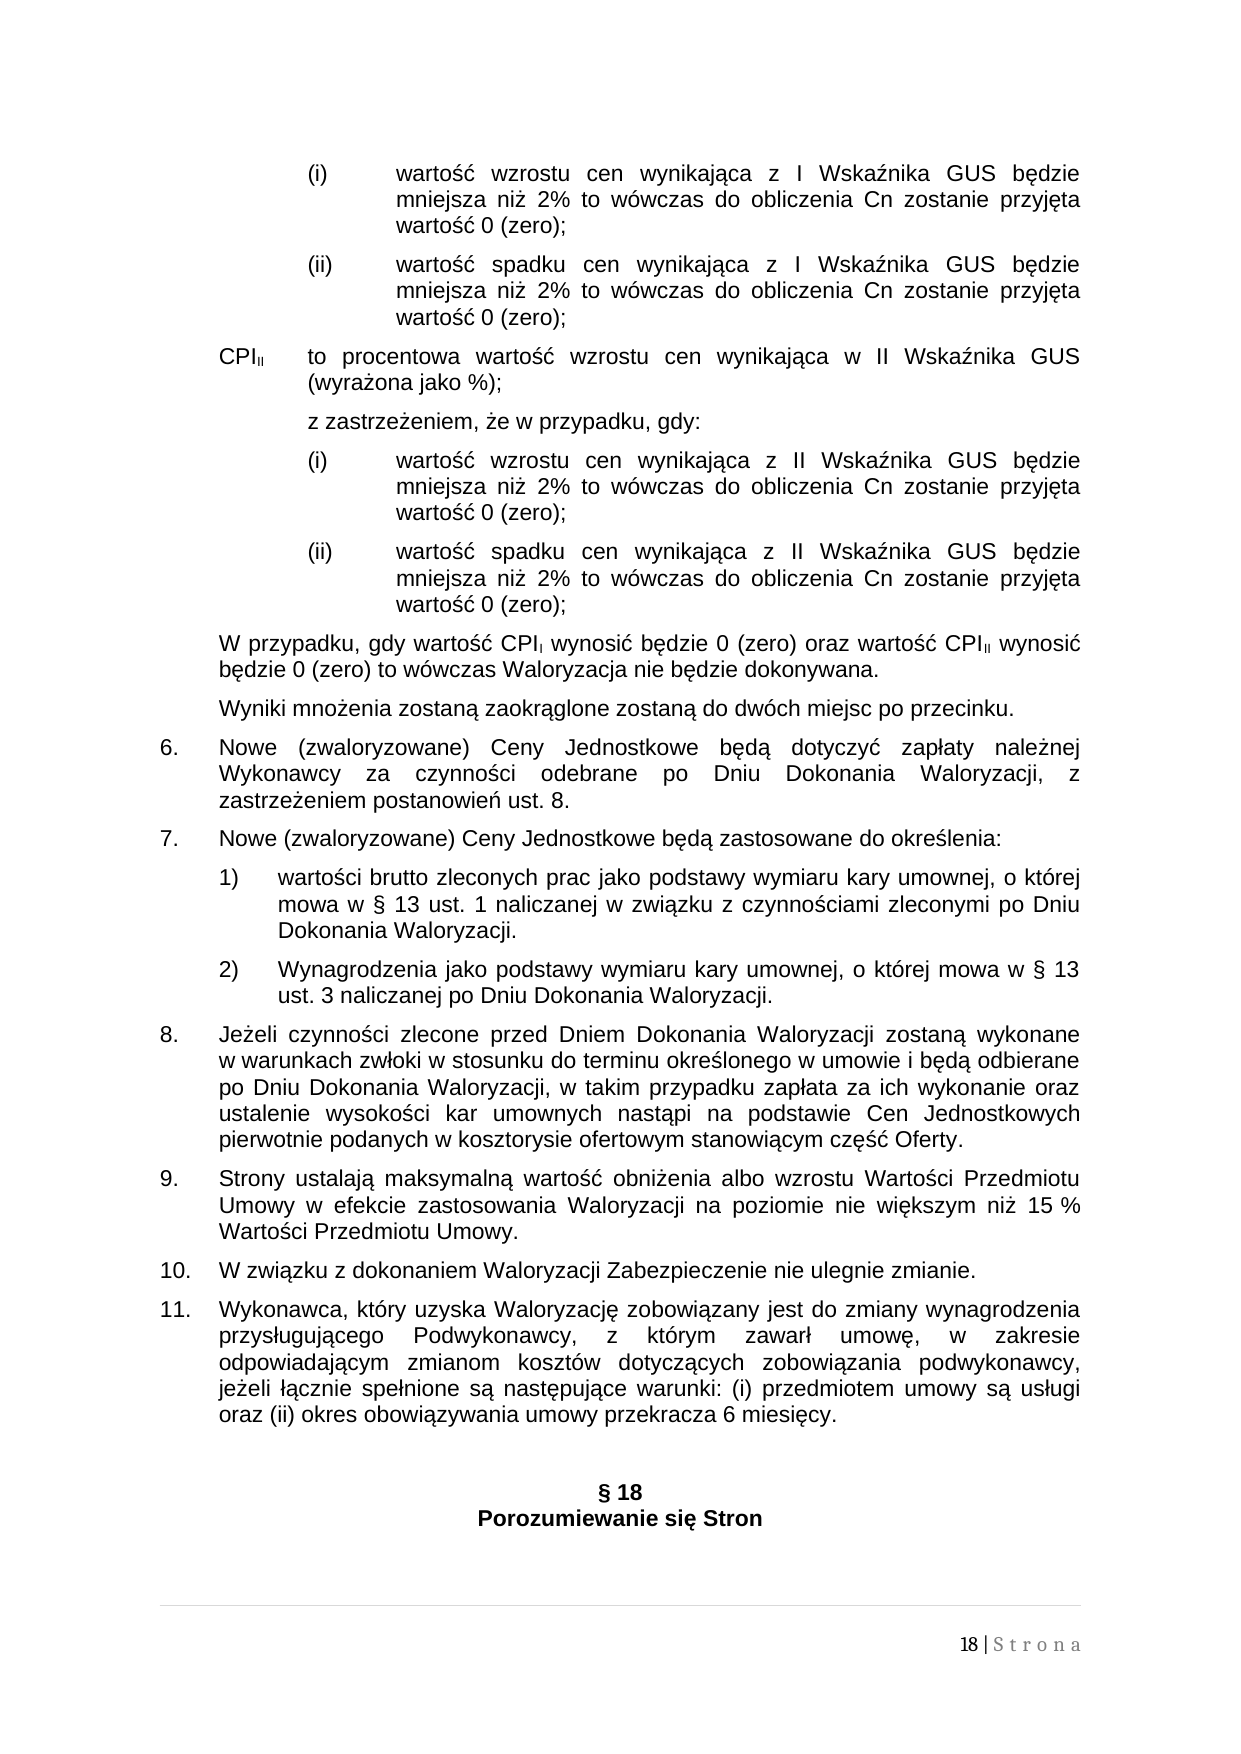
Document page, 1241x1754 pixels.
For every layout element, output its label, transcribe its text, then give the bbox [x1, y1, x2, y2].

text 7. Nowe (zwaloryzowane) Ceny Jednostkowe będą zastosowane do określenia: [159, 825, 1081, 852]
text 1) wartości brutto zleconych prac jako podstawy wymiaru kary umownej, o której mowa w § 13 ust. 1 naliczanej w związku z czynnościami zleconymi po Dniu Dokonania Waloryzacji. [218, 864, 1081, 943]
text 10. W związku z dokonaniem Waloryzacji Zabezpieczenie nie ulegnie zmianie. [159, 1257, 1081, 1283]
text z zastrzeżeniem, że w przypadku, gdy: [307, 408, 1081, 434]
text 2) Wynagrodzenia jako podstawy wymiaru kary umownej, o której mowa w § 13 ust. 3 naliczanej po Dniu Dokonania Waloryzacji. [218, 956, 1081, 1008]
text W przypadku, gdy wartość CPII wynosić będzie 0 (zero) oraz wartość CPIII wynosić będzie 0 (zero) to wówczas Waloryzacja nie będzie dokonywana. [218, 630, 1081, 682]
text § 18 Porozumiewanie się Stron [159, 1479, 1081, 1532]
text CPIII to procentowa wartość wzrostu cen wynikająca w II Wskaźnika GUS (wyrażona jako %); [218, 343, 1081, 395]
text 9. Strony ustalają maksymalną wartość obniżenia albo wzrostu Wartości Przedmiotu Umowy w efekcie zastosowania Waloryzacji na poziomie nie większym niż 15 % Wartości Przedmiotu Umowy. [159, 1165, 1081, 1244]
text (ii) wartość spadku cen wynikająca z I Wskaźnika GUS będzie mniejsza niż 2% to wówczas do obliczenia Cn zostanie przyjęta wartość 0 (zero); [307, 251, 1081, 330]
text Wyniki mnożenia zostaną zaokrąglone zostaną do dwóch miejsc po przecinku. [218, 695, 1081, 721]
text (i) wartość wzrostu cen wynikająca z I Wskaźnika GUS będzie mniejsza niż 2% to wówczas do obliczenia Cn zostanie przyjęta wartość 0 (zero); [307, 159, 1081, 238]
text 11. Wykonawca, który uzyska Waloryzację zobowiązany jest do zmiany wynagrodzenia przysługującego Podwykonawcy, z którym zawarł umowę, w zakresie odpowiadającym zmianom kosztów dotyczących zobowiązania podwykonawcy, jeżeli łącznie spełnione są następujące warunki: (i) przedmiotem umowy są usługi oraz (ii) okres obowiązywania umowy przekracza 6 miesięcy. [159, 1296, 1081, 1427]
text 8. Jeżeli czynności zlecone przed Dniem Dokonania Waloryzacji zostaną wykonane w warunkach zwłoki w stosunku do terminu określonego w umowie i będą odbierane po Dniu Dokonania Waloryzacji, w takim przypadku zapłata za ich wykonanie oraz ustalenie wysokości kar umownych nastąpi na podstawie Cen Jednostkowych pierwotnie podanych w kosztorysie ofertowym stanowiącym część Oferty. [159, 1021, 1081, 1153]
text (ii) wartość spadku cen wynikająca z II Wskaźnika GUS będzie mniejsza niż 2% to wówczas do obliczenia Cn zostanie przyjęta wartość 0 (zero); [307, 538, 1081, 617]
text 6. Nowe (zwaloryzowane) Ceny Jednostkowe będą dotyczyć zapłaty należnej Wykonawcy za czynności odebrane po Dniu Dokonania Waloryzacji, z zastrzeżeniem postanowień ust. 8. [159, 734, 1081, 813]
text (i) wartość wzrostu cen wynikająca z II Wskaźnika GUS będzie mniejsza niż 2% to wówczas do obliczenia Cn zostanie przyjęta wartość 0 (zero); [307, 447, 1081, 526]
